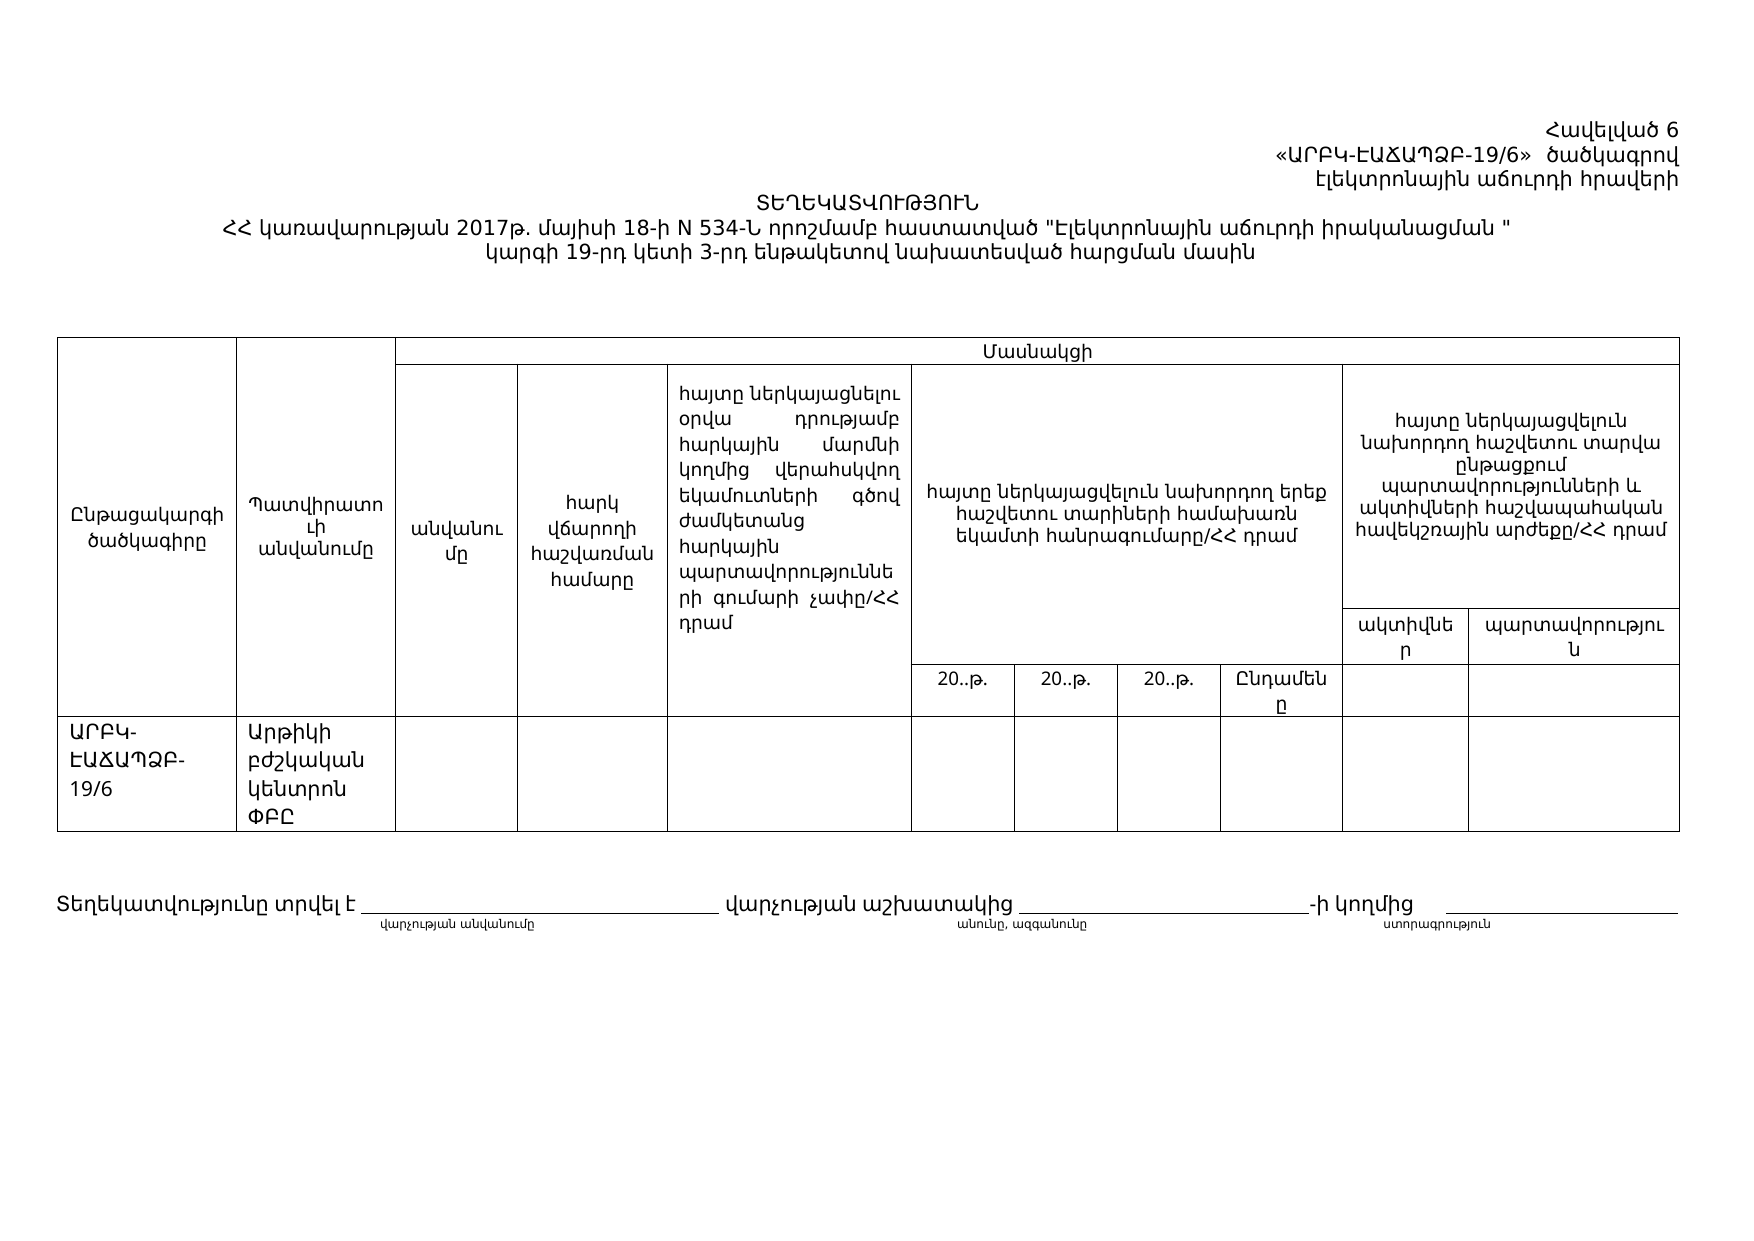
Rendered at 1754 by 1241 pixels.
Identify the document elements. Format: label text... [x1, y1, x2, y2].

text «ԱՐԲԿ-ԷԱՃԱՊՁԲ-19/6» ծածկագրով [56, 143, 1679, 167]
table_header Մասնակցի [396, 338, 1679, 363]
table_cell [396, 717, 517, 831]
table_header Պատվիրատուի անվանումը [237, 338, 395, 716]
table_cell [668, 717, 911, 831]
table_cell [1343, 717, 1468, 831]
table_cell ակտիվներ [1343, 609, 1468, 664]
table_cell [912, 717, 1014, 831]
text Տեղեկատվությունը տրվել է վարչության աշխատակից -ի կողմից [56, 889, 1679, 917]
table_cell Արթիկի բժշկական կենտրոն ՓԲԸ [237, 717, 395, 831]
table_cell 20..թ. [912, 665, 1014, 716]
text կարգի 19-րդ կետի 3-րդ ենթակետով նախատեսված հարցման մասին [56, 240, 1679, 264]
table_cell [1343, 665, 1468, 716]
text վարչության անվանումը անունը, ազգանունը ստորագրություն [56, 917, 1679, 942]
text Հավելված 6 [56, 118, 1679, 143]
table_cell [1118, 717, 1220, 831]
table_cell [518, 717, 667, 831]
table_cell 20..թ. [1118, 665, 1220, 716]
table_cell անվանումը [396, 365, 517, 716]
table_header Ընթացակարգի ծածկագիրը [58, 338, 236, 716]
table_cell [1221, 717, 1342, 831]
table_cell 20..թ. [1015, 665, 1117, 716]
table_cell Ընդամենը [1221, 665, 1342, 716]
text ՀՀ կառավարության 2017թ. մայիսի 18-ի N 534-Ն որոշմամբ հաստատված "Էլեկտրոնային աճուրդի իրականացման " [56, 216, 1679, 240]
table_cell հայտը ներկայացնելու օրվա դրությամբ հարկային մարմնի կողմից վերահսկվող եկամուտների գծով ժամկետանց հարկային պարտավորությունների գումարի չափը/ՀՀ դրամ [668, 365, 911, 716]
table_cell պարտավորություն [1469, 609, 1679, 664]
text էլեկտրոնային աճուրդի հրավերի [56, 167, 1679, 191]
table_cell ԱՐԲԿ-ԷԱՃԱՊՁԲ-19/6 [58, 717, 236, 831]
text ՏԵՂԵԿԱՏՎՈՒԹՅՈՒՆ [56, 191, 1679, 216]
table_cell [1469, 665, 1679, 716]
table_cell [1469, 717, 1679, 831]
table_cell հայտը ներկայացվելուն նախորդող երեք հաշվետու տարիների համախառն եկամտի հանրագումարը/ՀՀ դրամ [912, 365, 1342, 664]
table_cell [1015, 717, 1117, 831]
table_cell հարկ վճարողի հաշվառման համարը [518, 365, 667, 716]
table_cell հայտը ներկայացվելուն նախորդող հաշվետու տարվա ընթացքում պարտավորությունների և ակտիվների հաշվապահական հավեկշռային արժեքը/ՀՀ դրամ [1343, 365, 1679, 608]
